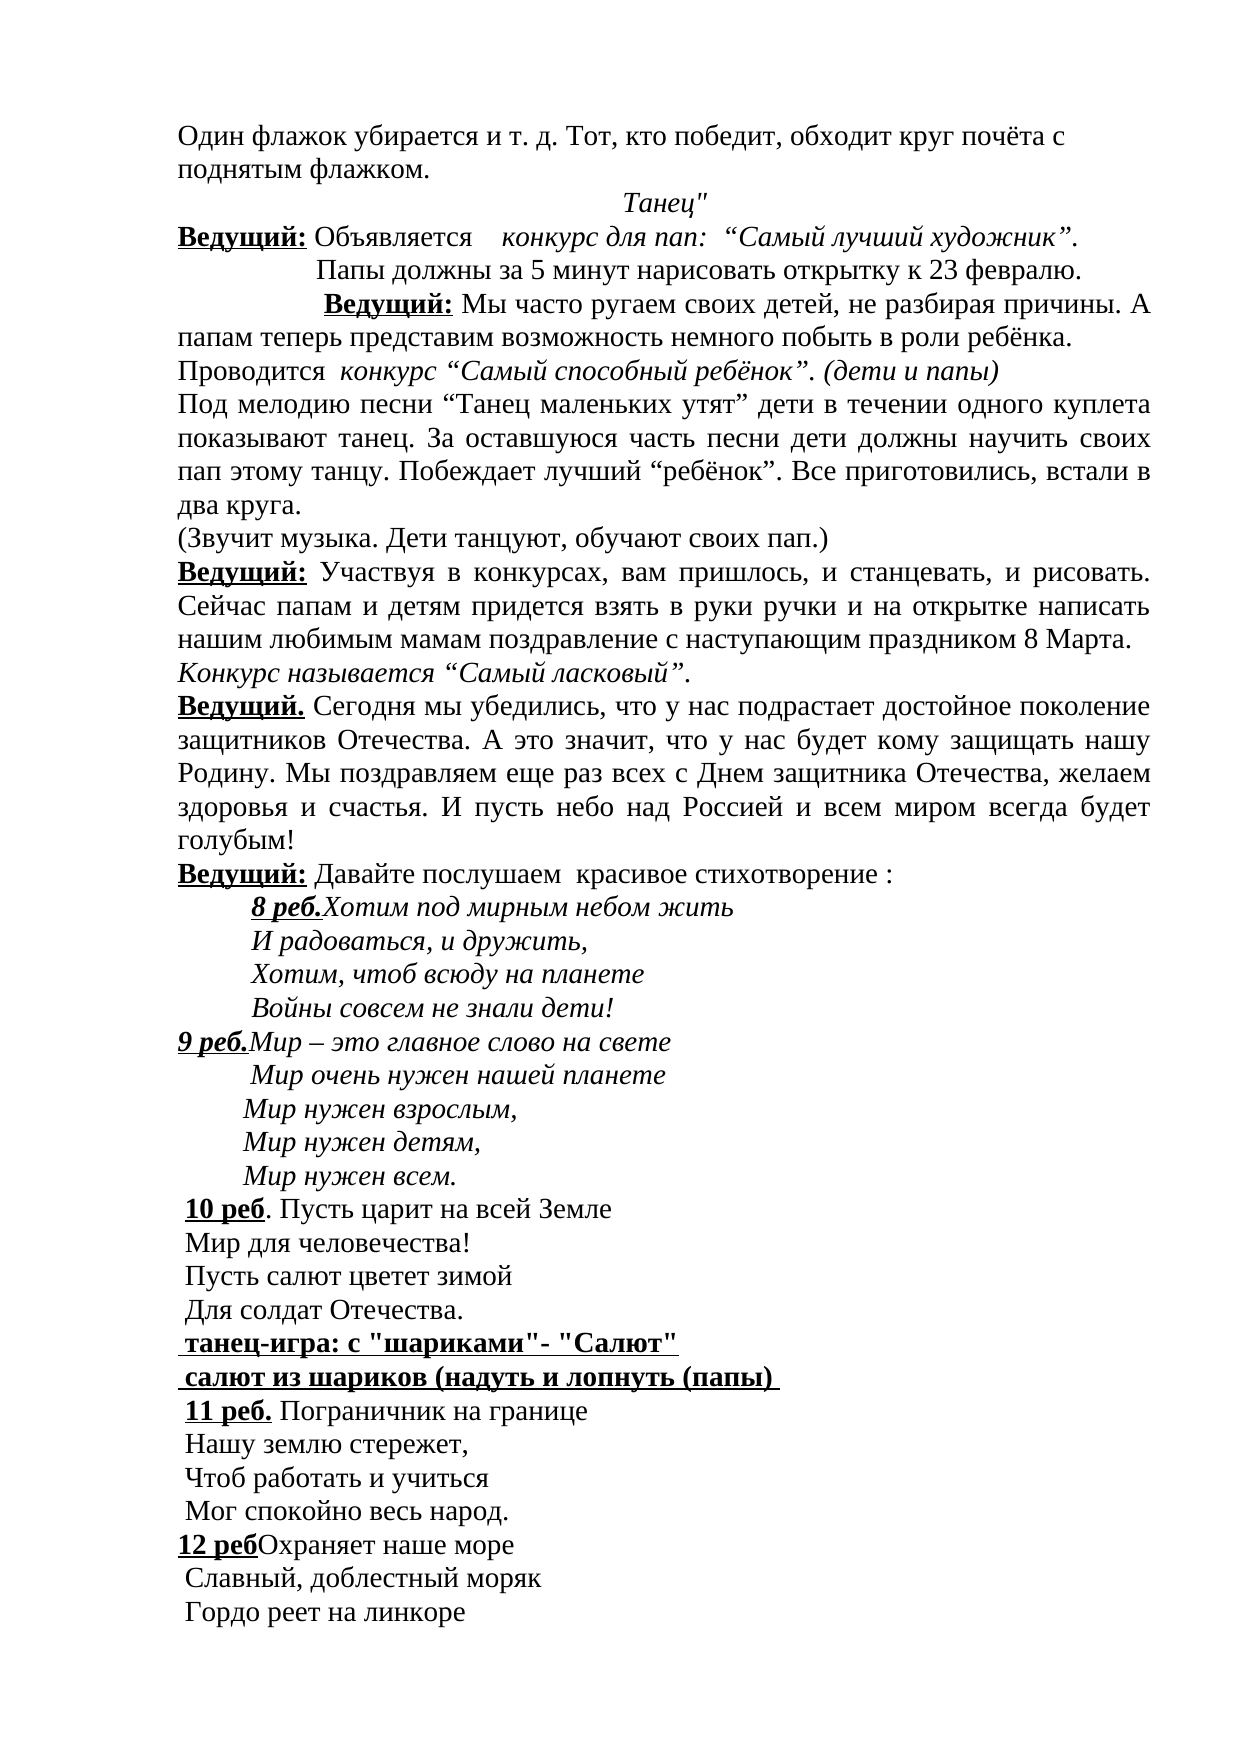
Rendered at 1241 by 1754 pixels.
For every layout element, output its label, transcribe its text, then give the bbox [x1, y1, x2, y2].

text 10 реб. Пусть царит на всей Земле [177, 1191, 1152, 1225]
text Ведущий. Сегодня мы убедились, что у нас подрастает достойное поколение защитников Отечества. А это значит, что у нас будет кому защищать нашу Родину. Мы поздравляем еще раз всех с Днем защитника Отечества, желаем здоровья и счастья. И пусть небо над Россией и всем миром всегда будет голубым! [177, 688, 1152, 856]
text 8 реб.Хотим под мирным небом жить [177, 889, 1152, 923]
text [177, 118, 1152, 185]
text Мир нужен всем. [177, 1158, 1152, 1191]
text Ведущий: Давайте послушаем красивое стихотворение : [177, 856, 1152, 889]
text 9 реб.Мир – это главное слово на свете [177, 1024, 1152, 1057]
text (Звучит музыка. Дети танцуют, обучают своих пап.) [177, 521, 1152, 554]
text Конкурс называется “Самый ласковый”. [177, 655, 1152, 688]
text Мир нужен детям, [177, 1124, 1152, 1158]
text Папы должны за 5 минут нарисовать открытку к 23 февралю. [177, 252, 1152, 286]
text Для солдат Отечества. [177, 1292, 1152, 1326]
text Под мелодию песни “Танец маленьких утят” дети в течении одного куплета показывают танец. За оставшуюся часть песни дети должны научить своих пап этому танцу. Побеждает лучший “ребёнок”. Все приготовились, встали в два круга. [177, 386, 1152, 521]
text Войны совсем не знали дети! [177, 990, 1152, 1024]
text Мир для человечества! [177, 1225, 1152, 1258]
text Ведущий: Объявляется конкурс для пап: “Самый лучший художник”. [177, 219, 1152, 252]
text И радоваться, и дружить, [177, 923, 1152, 957]
text Ведущий: Мы часто ругаем своих детей, не разбирая причины. А папам теперь представим возможность немного побыть в роли ребёнка. [177, 286, 1152, 353]
text Пусть салют цветет зимой [177, 1258, 1152, 1292]
text Мир очень нужен нашей планете [177, 1057, 1152, 1091]
text Хотим, чтоб всюду на планете [177, 957, 1152, 990]
text Проводится конкурс “Самый способный ребёнок”. (дети и папы) [177, 353, 1152, 386]
text салют из шариков (надуть и лопнуть (папы) [177, 1359, 1152, 1393]
text Славный, доблестный моряк [177, 1560, 1152, 1594]
text Ведущий: Участвуя в конкурсах, вам пришлось, и станцевать, и рисовать. Сейчас папам и детям придется взять в руки ручки и на открытке написать нашим любимым мамам поздравление с наступающим праздником 8 Марта. [177, 554, 1152, 655]
text 11 реб. Пограничник на границе [177, 1393, 1152, 1426]
text Нашу землю стережет, [177, 1426, 1152, 1460]
text Мог спокойно весь народ. [177, 1493, 1152, 1527]
text Гордо реет на линкоре [177, 1594, 1152, 1627]
text Чтоб работать и учиться [177, 1460, 1152, 1493]
text Танец" [177, 185, 1152, 219]
text танец-игра: с "шариками"- "Салют" [177, 1326, 1152, 1359]
text Мир нужен взрослым, [177, 1091, 1152, 1124]
text 12 ребОхраняет наше море [177, 1527, 1152, 1560]
